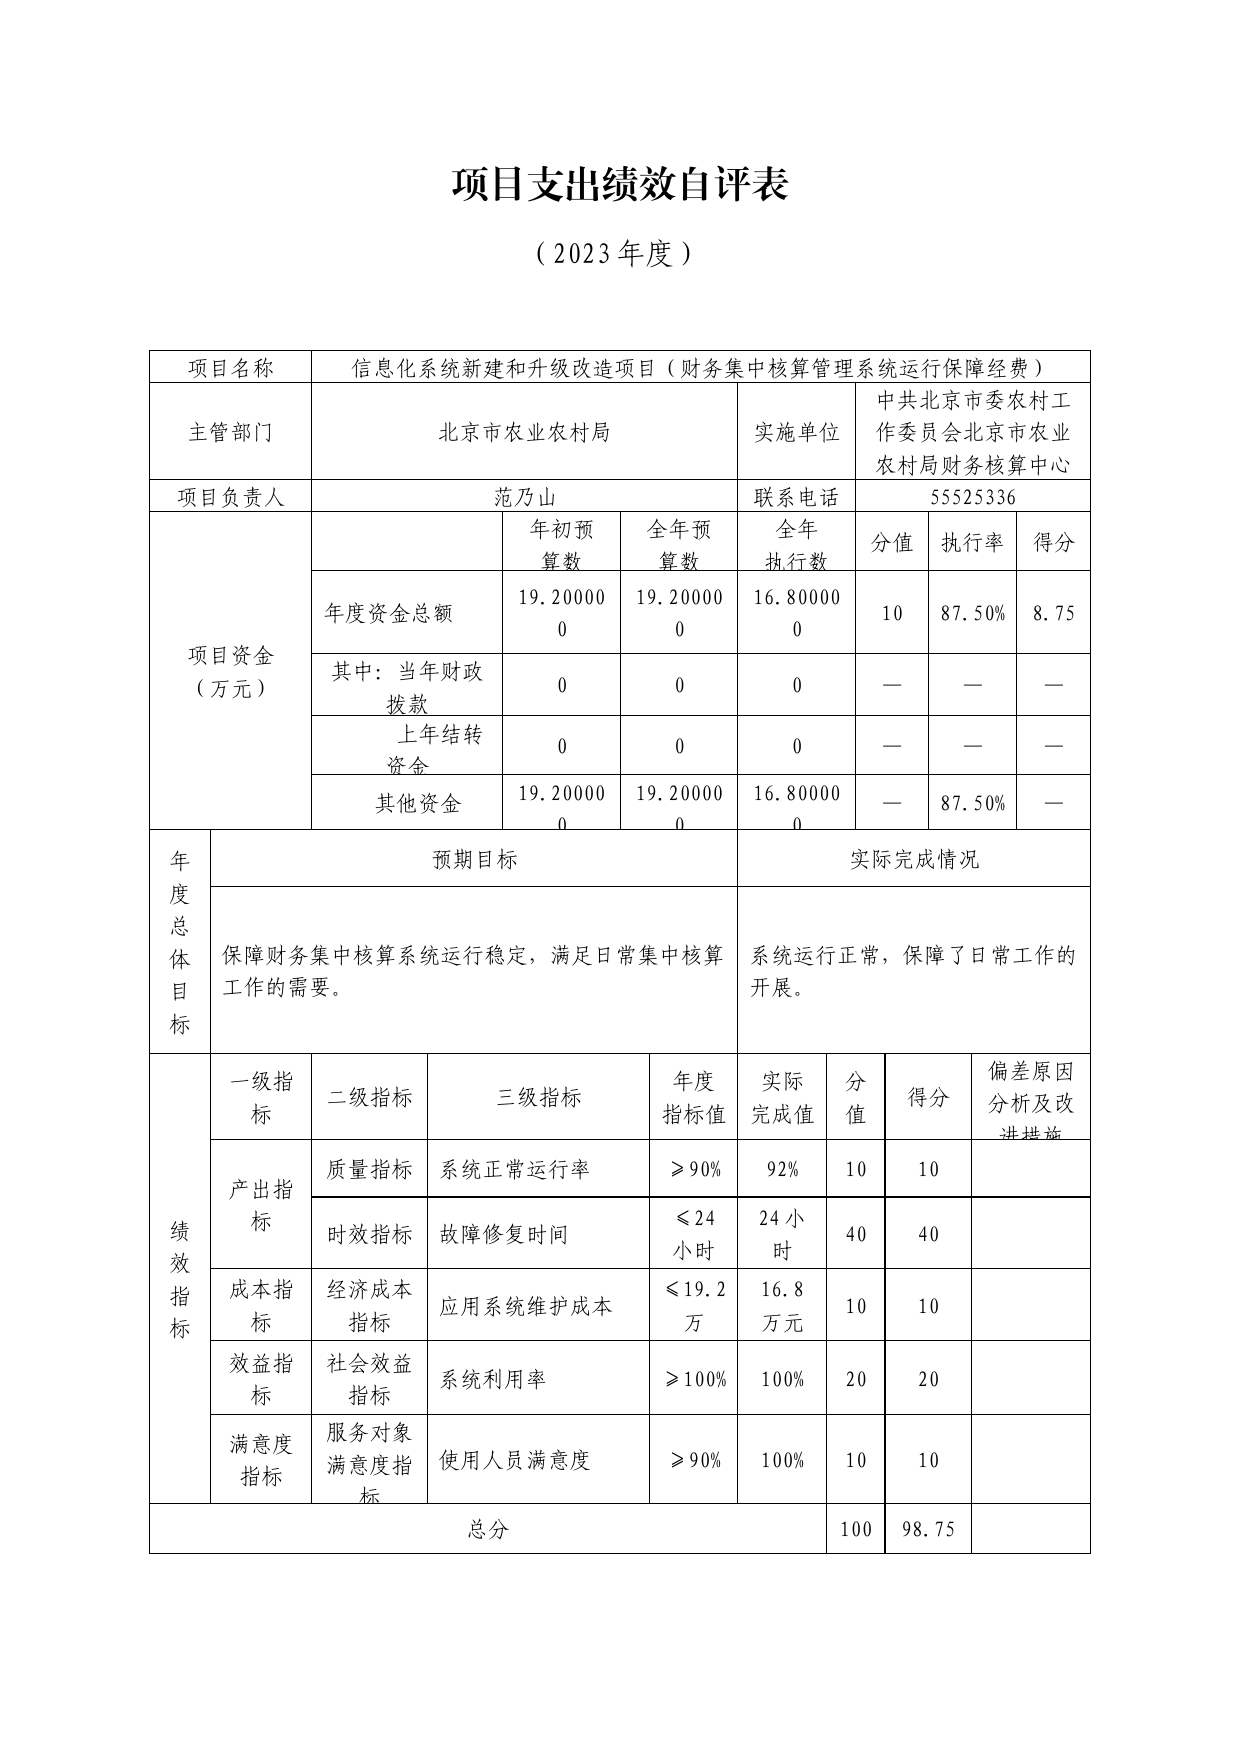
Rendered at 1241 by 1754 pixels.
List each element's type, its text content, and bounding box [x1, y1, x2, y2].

table_cell 98.75 [886, 1504, 971, 1553]
table_cell 全年预 算数 [621, 512, 737, 570]
table_cell 其他资金 [312, 775, 502, 829]
table_cell 19.200000 [503, 775, 620, 829]
table_cell 分值 [856, 512, 928, 570]
table_cell 三级指标 [428, 1054, 649, 1139]
table_cell 16.800000 [738, 775, 855, 829]
table_cell 实际 完成值 [738, 1054, 826, 1139]
table_cell ≤24小时 [650, 1198, 737, 1268]
table_cell 实施单位 [738, 383, 855, 479]
table_cell — [1017, 716, 1090, 774]
table_cell 中共北京市委农村工作委员会北京市农业农村局财务核算中心 [856, 383, 1090, 479]
table_cell 保障财务集中核算系统运行稳定，满足日常集中核算工作的需要。 [211, 887, 737, 1053]
table_cell 二级指标 [312, 1054, 427, 1139]
table_cell 87.50% [929, 571, 1016, 653]
table_cell 40 [886, 1198, 971, 1268]
table_cell 实际完成情况 [738, 830, 1090, 886]
table_cell 8.75 [1017, 571, 1090, 653]
table_cell 项目负责人 [150, 480, 311, 511]
table_cell 范乃山 [312, 480, 737, 511]
table_header 信息化系统新建和升级改造项目（财务集中核算管理系统运行保障经费） [312, 351, 1090, 382]
table_cell 10 [886, 1415, 971, 1503]
table_cell 绩 效 指 标 [150, 1054, 210, 1503]
table_cell 0 [503, 654, 620, 715]
text （2023年度） [187, 220, 1053, 285]
table_cell 系统利用率 [428, 1341, 649, 1414]
table_cell 质量指标 [312, 1140, 427, 1196]
table_cell [972, 1504, 1090, 1553]
table_cell 87.50% [929, 775, 1016, 829]
table_cell 100 [827, 1504, 884, 1553]
table_cell ≥90% [650, 1140, 737, 1196]
table_cell 成本指标 [211, 1269, 311, 1340]
table_cell 服务对象满意度指标 [312, 1415, 427, 1503]
table_cell 时效指标 [312, 1198, 427, 1268]
table_cell — [856, 654, 928, 715]
table_cell 系统正常运行率 [428, 1140, 649, 1196]
table_cell 社会效益 指标 [312, 1341, 427, 1414]
table_cell 得分 [886, 1054, 971, 1139]
table_cell 10 [827, 1415, 884, 1503]
table_cell 满意度 指标 [211, 1415, 311, 1503]
table_cell 10 [827, 1140, 884, 1196]
table_cell 年度资金总额 [312, 571, 502, 653]
table_cell 上年结转资金 [312, 716, 502, 774]
table_cell 16.800000 [738, 571, 855, 653]
table_cell 10 [856, 571, 928, 653]
table_cell 故障修复时间 [428, 1198, 649, 1268]
table_cell 0 [503, 716, 620, 774]
table_header 项目名称 [150, 351, 311, 382]
table_cell [972, 1140, 1090, 1196]
table_cell 20 [886, 1341, 971, 1414]
table_cell 联系电话 [738, 480, 855, 511]
table_cell 100% [738, 1341, 826, 1414]
table_cell — [1017, 654, 1090, 715]
table_cell ≤19.2万 [650, 1269, 737, 1340]
table_cell [972, 1198, 1090, 1268]
table_cell 经济成本指标 [312, 1269, 427, 1340]
table_cell 使用人员满意度 [428, 1415, 649, 1503]
table_cell 系统运行正常，保障了日常工作的开展。 [738, 887, 1090, 1053]
table_cell 得分 [1017, 512, 1090, 570]
table_cell 分值 [827, 1054, 884, 1139]
table_cell — [856, 716, 928, 774]
table_cell ≥100% [650, 1341, 737, 1414]
table_cell 效益指标 [211, 1341, 311, 1414]
table_cell 10 [827, 1269, 884, 1340]
table_cell 北京市农业农村局 [312, 383, 737, 479]
text 项目支出绩效自评表 [187, 155, 1053, 220]
table_cell 产出指标 [211, 1140, 311, 1268]
table_cell 20 [827, 1341, 884, 1414]
table_cell 40 [827, 1198, 884, 1268]
table_cell 19.200000 [621, 571, 737, 653]
table_cell 总分 [150, 1504, 826, 1553]
table_cell 24小时 [738, 1198, 826, 1268]
table_cell 19.200000 [621, 775, 737, 829]
table_cell — [929, 654, 1016, 715]
table_cell 全年 执行数 [738, 512, 855, 570]
table_cell 年度总体目标 [150, 830, 210, 1053]
table_cell 10 [886, 1269, 971, 1340]
table_cell — [1017, 775, 1090, 829]
table_cell 100% [738, 1415, 826, 1503]
table_cell 预期目标 [211, 830, 737, 886]
table_cell 项目资金 （万元） [150, 512, 311, 829]
table_cell [972, 1341, 1090, 1414]
table_cell 0 [738, 654, 855, 715]
table_cell 主管部门 [150, 383, 311, 479]
table_cell ≥90% [650, 1415, 737, 1503]
table_cell 其中：当年财政 拨款 [312, 654, 502, 715]
table_cell 55525336 [856, 480, 1090, 511]
table_cell 10 [886, 1140, 971, 1196]
table_cell 92% [738, 1140, 826, 1196]
table_cell 一级指标 [211, 1054, 311, 1139]
table_cell 年初预 算数 [503, 512, 620, 570]
table_cell 年度 指标值 [650, 1054, 737, 1139]
table_cell [972, 1269, 1090, 1340]
table_cell 0 [738, 716, 855, 774]
table_cell 0 [621, 654, 737, 715]
table_cell — [929, 716, 1016, 774]
table_cell [312, 512, 502, 570]
table_cell 19.200000 [503, 571, 620, 653]
table_cell — [856, 775, 928, 829]
table_cell 应用系统维护成本 [428, 1269, 649, 1340]
table_cell 偏差原因分析及改进措施 [972, 1054, 1090, 1139]
table_cell 0 [621, 716, 737, 774]
table_cell 执行率 [929, 512, 1016, 570]
table_cell [972, 1415, 1090, 1503]
table_cell 16.8万元 [738, 1269, 826, 1340]
